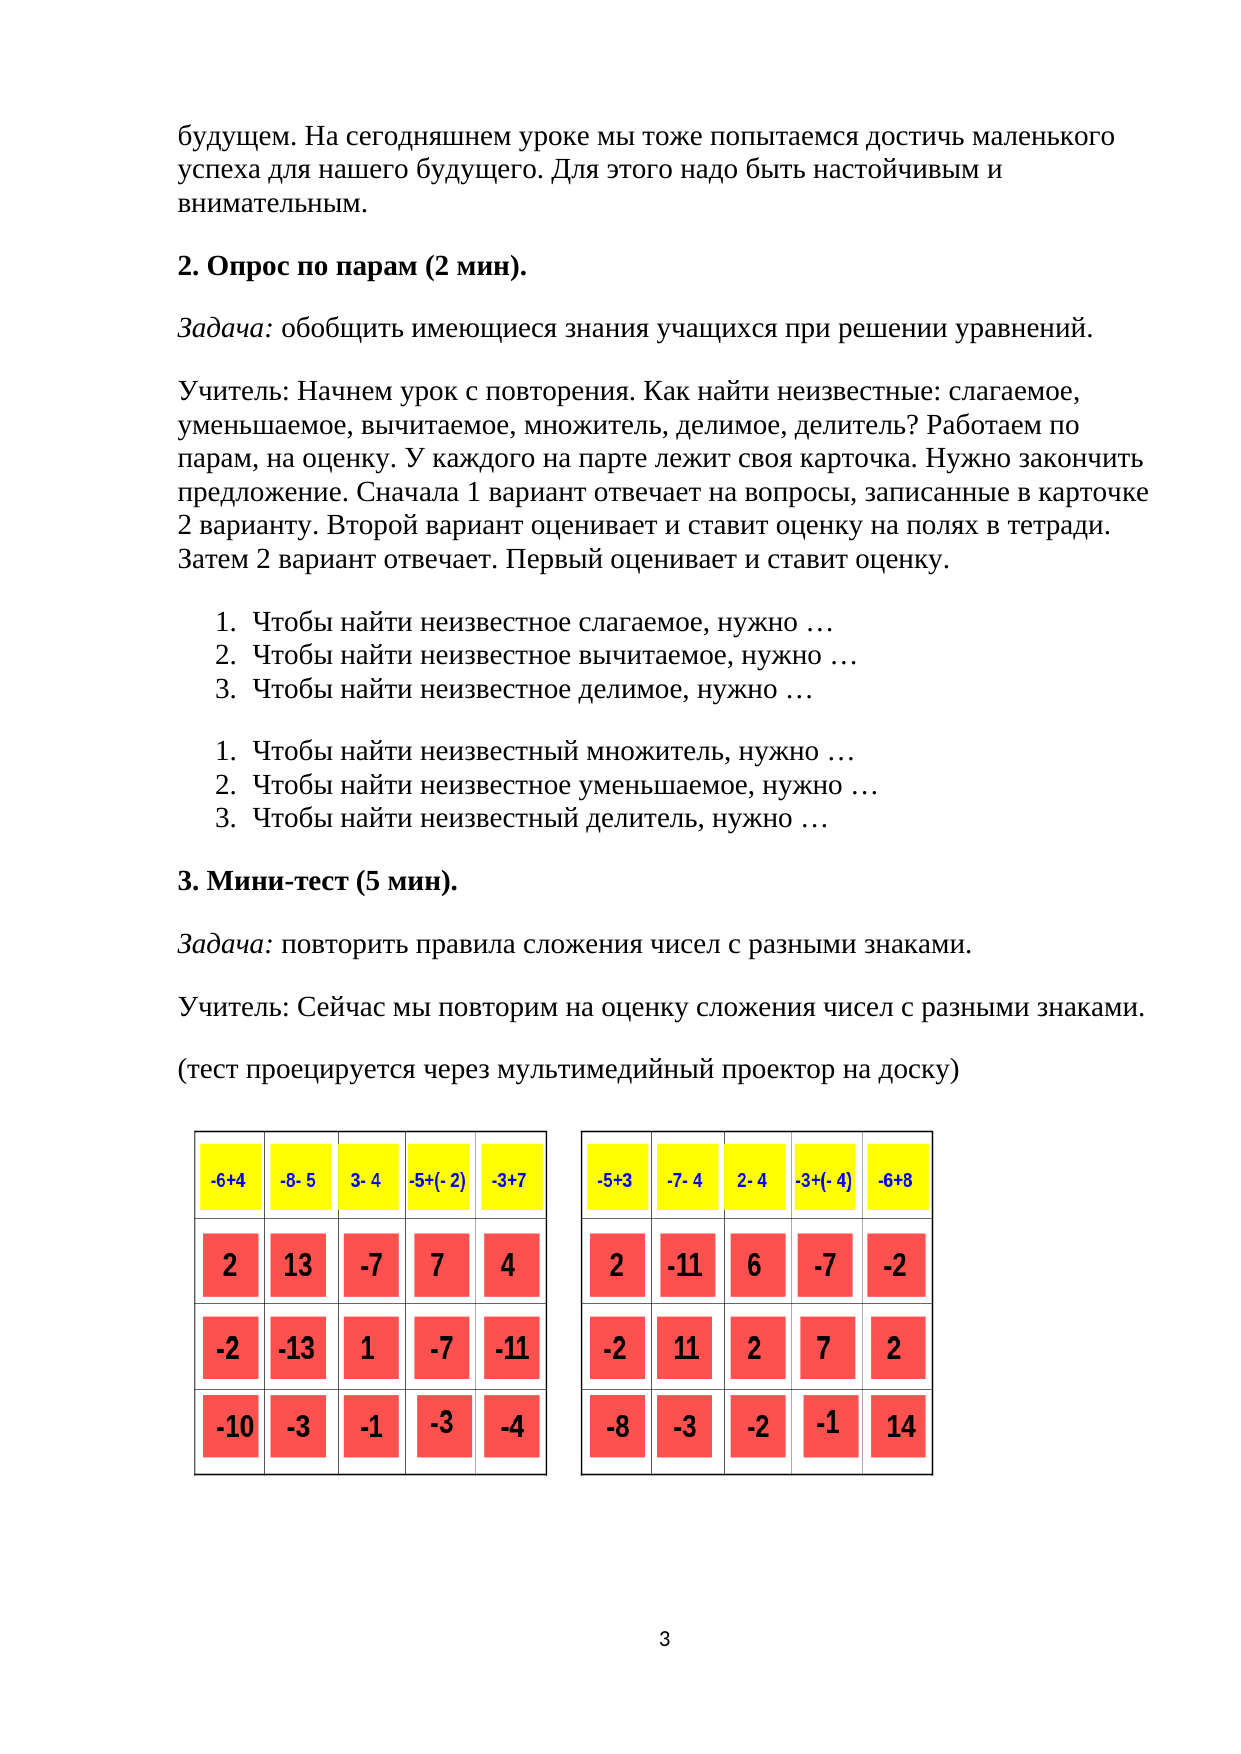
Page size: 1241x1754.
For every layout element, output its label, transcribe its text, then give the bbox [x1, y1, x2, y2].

text Учитель: Сейчас мы повторим на оценку сложения чисел с разными знаками. [177, 989, 1152, 1022]
list Чтобы найти неизвестное слагаемое, нужно … [215, 604, 1152, 637]
text (тест проецируется через мультимедийный проектор на доску) [177, 1051, 1152, 1085]
text Учитель: Начнем урок с повторения. Как найти неизвестные: слагаемое, уменьшаемое, вычитаемое, множитель, делимое, делитель? Работаем по парам, на оценку. У каждого на парте лежит своя карточка. Нужно закончить предложение. Сначала 1 вариант отвечает на вопросы, записанные в карточке 2 варианту. Второй вариант оценивает и ставит оценку на полях в тетради. Затем 2 вариант отвечает. Первый оценивает и ставит оценку. [177, 373, 1152, 574]
list Чтобы найти неизвестное уменьшаемое, нужно … [215, 767, 1152, 801]
text Задача: обобщить имеющиеся знания учащихся при решении уравнений. [177, 311, 1152, 344]
list Чтобы найти неизвестное вычитаемое, нужно … [215, 637, 1152, 671]
text Задача: повторить правила сложения чисел с разными знаками. [177, 926, 1152, 959]
text 2. Опрос по парам (2 мин). [177, 248, 1152, 281]
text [177, 118, 1152, 219]
text 3. Мини-тест (5 мин). [177, 863, 1152, 897]
list Чтобы найти неизвестное делимое, нужно … [215, 671, 1152, 704]
list Чтобы найти неизвестный множитель, нужно … [215, 733, 1152, 767]
list Чтобы найти неизвестный делитель, нужно … [215, 801, 1152, 834]
